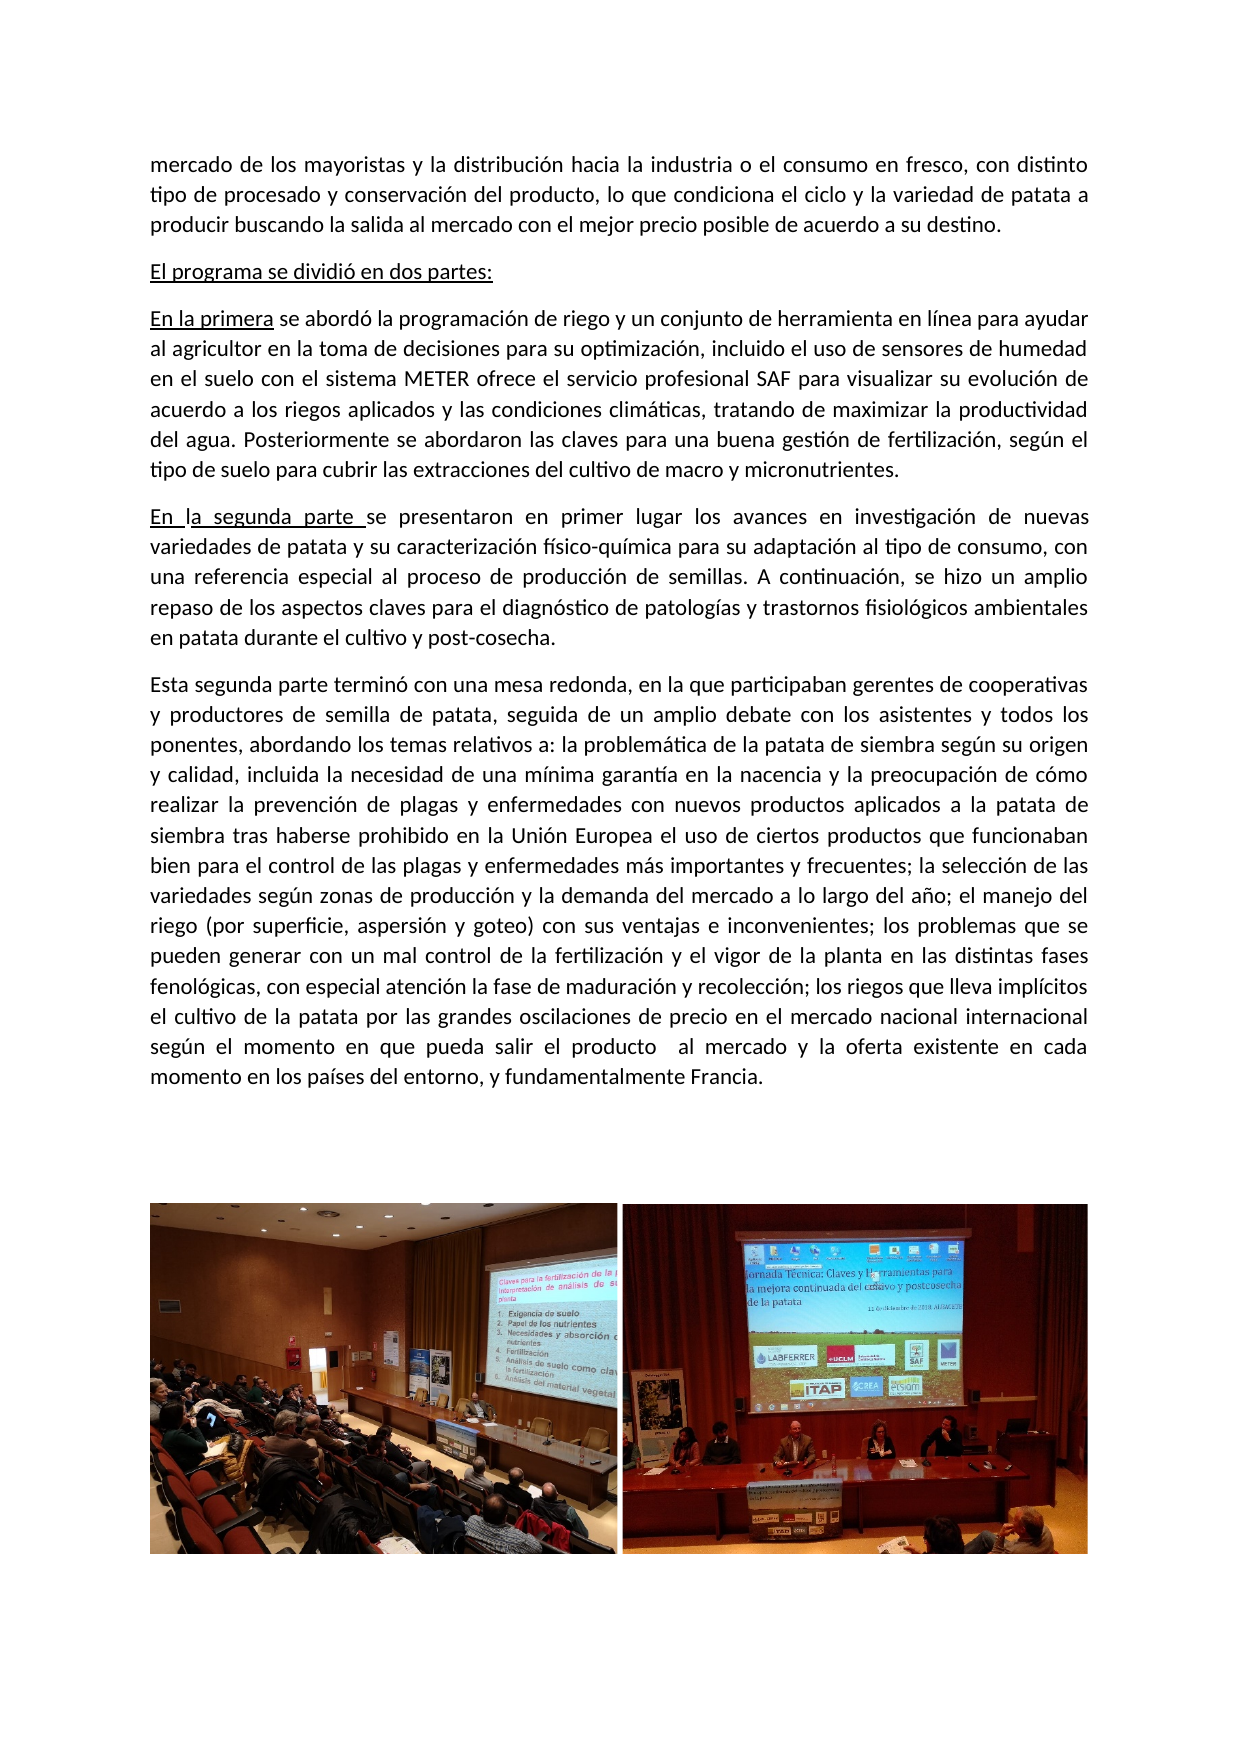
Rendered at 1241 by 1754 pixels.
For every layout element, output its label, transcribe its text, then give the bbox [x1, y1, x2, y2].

text El programa se dividió en dos partes: [150, 257, 1090, 285]
text En la primera se abordó la programación de riego y un conjunto de herramienta en línea para ayudar al agricultor en la toma de decisiones para su optimización, incluido el uso de sensores de humedad en el suelo con el sistema METER ofrece el servicio profesional SAF para visualizar su evolución de acuerdo a los riegos aplicados y las condiciones climáticas, tratando de maximizar la productividad del agua. Posteriormente se abordaron las claves para una buena gestión de fertilización, según el tipo de suelo para cubrir las extracciones del cultivo de macro y micronutrientes. [150, 304, 1090, 483]
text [150, 150, 1090, 238]
picture [150, 1203, 618, 1554]
text Esta segunda parte terminó con una mesa redonda, en la que participaban gerentes de cooperativas y productores de semilla de patata, seguida de un amplio debate con los asistentes y todos los ponentes, abordando los temas relativos a: la problemática de la patata de siembra según su origen y calidad, incluida la necesidad de una mínima garantía en la nacencia y la preocupación de cómo realizar la prevención de plagas y enfermedades con nuevos productos aplicados a la patata de siembra tras haberse prohibido en la Unión Europea el uso de ciertos productos que funcionaban bien para el control de las plagas y enfermedades más importantes y frecuentes; la selección de las variedades según zonas de producción y la demanda del mercado a lo largo del año; el manejo del riego (por superficie, aspersión y goteo) con sus ventajas e inconvenientes; los problemas que se pueden generar con un mal control de la fertilización y el vigor de la planta en las distintas fases fenológicas, con especial atención la fase de maduración y recolección; los riegos que lleva implícitos el cultivo de la patata por las grandes oscilaciones de precio en el mercado nacional internacional según el momento en que pueda salir el producto al mercado y la oferta existente en cada momento en los países del entorno, y fundamentalmente Francia. [150, 670, 1090, 1091]
picture [622, 1204, 1088, 1554]
text En la segunda parte se presentaron en primer lugar los avances en investigación de nuevas variedades de patata y su caracterización físico-química para su adaptación al tipo de consumo, con una referencia especial al proceso de producción de semillas. A continuación, se hizo un amplio repaso de los aspectos claves para el diagnóstico de patologías y trastornos fisiológicos ambientales en patata durante el cultivo y post-cosecha. [150, 502, 1090, 651]
